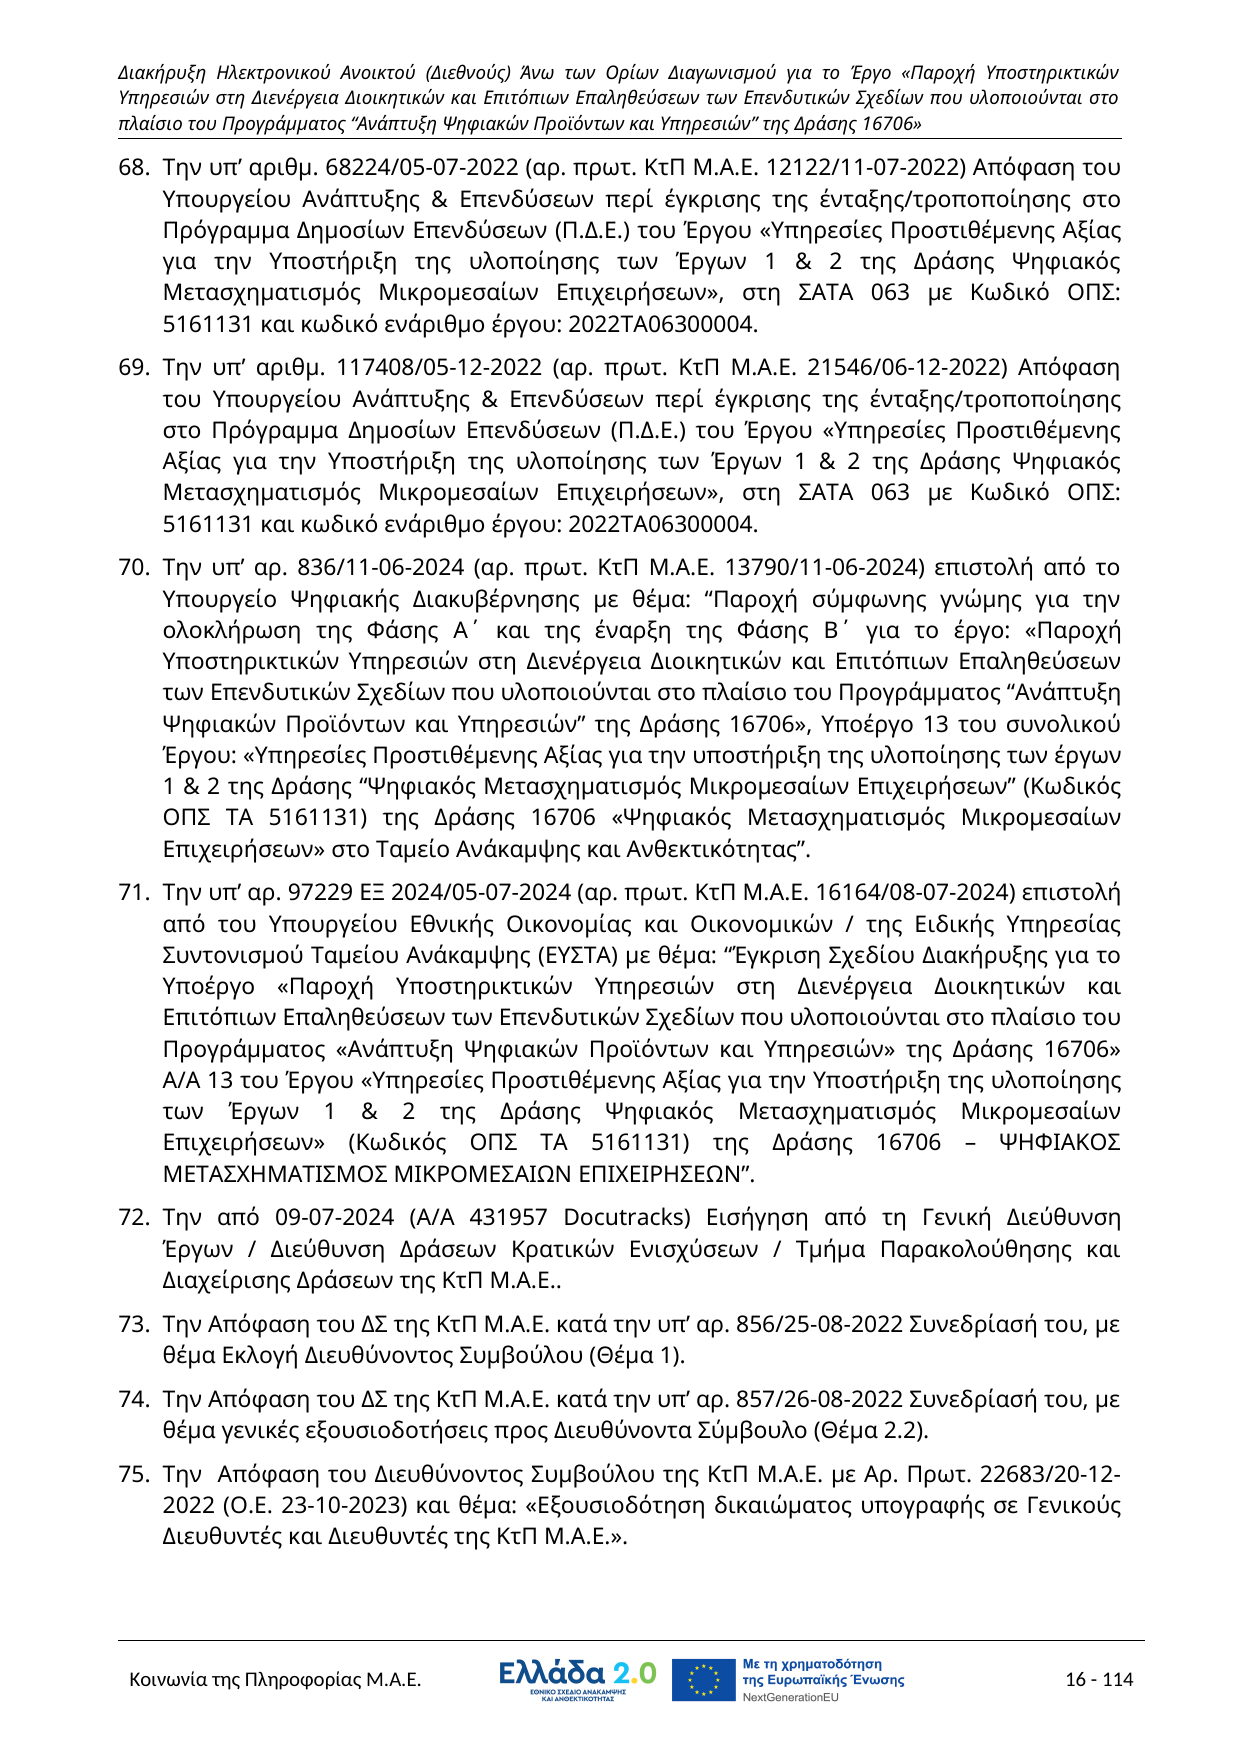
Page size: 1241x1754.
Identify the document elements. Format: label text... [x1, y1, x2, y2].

list Την Απόφαση του ΔΣ της ΚτΠ Μ.Α.Ε. κατά την υπ’ αρ. 857/26-08-2022 Συνεδρίασή του, με θέμα γενικές εξουσιοδοτήσεις προς Διευθύνοντα Σύμβουλο (Θέμα 2.2). [118, 1382, 1122, 1445]
list Την υπ’ αριθμ. 68224/05-07-2022 (αρ. πρωτ. ΚτΠ Μ.Α.Ε. 12122/11-07-2022) Απόφαση του Υπουργείου Ανάπτυξης & Επενδύσεων περί έγκρισης της ένταξης/τροποποίησης στο Πρόγραμμα Δημοσίων Επενδύσεων (Π.Δ.Ε.) του Έργου «Υπηρεσίες Προστιθέμενης Αξίας για την Υποστήριξη της υλοποίησης των Έργων 1 & 2 της Δράσης Ψηφιακός Μετασχηματισμός Μικρομεσαίων Επιχειρήσεων», στη ΣΑΤΑ 063 με Κωδικό ΟΠΣ: 5161131 και κωδικό ενάριθμο έργου: 2022ΤΑ06300004. [118, 151, 1122, 339]
list Την Απόφαση του ΔΣ της ΚτΠ Μ.Α.Ε. κατά την υπ’ αρ. 856/25-08-2022 Συνεδρίασή του, με θέμα Εκλογή Διευθύνοντος Συμβούλου (Θέμα 1). [118, 1307, 1122, 1370]
picture [484, 1643, 919, 1717]
list Την υπ’ αρ. 836/11-06-2024 (αρ. πρωτ. ΚτΠ Μ.Α.Ε. 13790/11-06-2024) επιστολή από το Υπουργείο Ψηφιακής Διακυβέρνησης με θέμα: “Παροχή σύμφωνης γνώμης για την ολοκλήρωση της Φάσης A΄ και της έναρξη της Φάσης B΄ για το έργο: «Παροχή Υποστηρικτικών Υπηρεσιών στη Διενέργεια Διοικητικών και Επιτόπιων Επαληθεύσεων των Επενδυτικών Σχεδίων που υλοποιούνται στο πλαίσιο του Προγράμματος “Ανάπτυξη Ψηφιακών Προϊόντων και Υπηρεσιών” της Δράσης 16706», Υποέργο 13 του συνολικού Έργου: «Υπηρεσίες Προστιθέμενης Αξίας για την υποστήριξη της υλοποίησης των έργων 1 & 2 της Δράσης “Ψηφιακός Μετασχηματισμός Μικρομεσαίων Επιχειρήσεων” (Κωδικός ΟΠΣ ΤΑ 5161131) της Δράσης 16706 «Ψηφιακός Μετασχηματισμός Μικρομεσαίων Επιχειρήσεων» στο Ταμείο Ανάκαμψης και Ανθεκτικότητας”. [118, 551, 1122, 864]
list Την υπ’ αρ. 97229 ΕΞ 2024/05-07-2024 (αρ. πρωτ. ΚτΠ Μ.Α.Ε. 16164/08-07-2024) επιστολή από του Υπουργείου Εθνικής Οικονομίας και Οικονομικών / της Ειδικής Υπηρεσίας Συντονισμού Ταμείου Ανάκαμψης (ΕΥΣΤΑ) με θέμα: “Έγκριση Σχεδίου Διακήρυξης για το Υποέργο «Παροχή Υποστηρικτικών Υπηρεσιών στη Διενέργεια Διοικητικών και Επιτόπιων Επαληθεύσεων των Επενδυτικών Σχεδίων που υλοποιούνται στο πλαίσιο του Προγράμματος «Ανάπτυξη Ψηφιακών Προϊόντων και Υπηρεσιών» της Δράσης 16706» Α/Α 13 του Έργου «Υπηρεσίες Προστιθέμενης Αξίας για την Υποστήριξη της υλοποίησης των Έργων 1 & 2 της Δράσης Ψηφιακός Μετασχηματισμός Μικρομεσαίων Επιχειρήσεων» (Κωδικός ΟΠΣ ΤΑ 5161131) της Δράσης 16706 – ΨΗΦΙΑΚΟΣ ΜΕΤΑΣΧΗΜΑΤΙΣΜΟΣ ΜΙΚΡΟΜΕΣΑΙΩΝ ΕΠΙΧΕΙΡΗΣΕΩΝ”. [118, 876, 1122, 1189]
list Την υπ’ αριθμ. 117408/05-12-2022 (αρ. πρωτ. ΚτΠ Μ.Α.Ε. 21546/06-12-2022) Απόφαση του Υπουργείου Ανάπτυξης & Επενδύσεων περί έγκρισης της ένταξης/τροποποίησης στο Πρόγραμμα Δημοσίων Επενδύσεων (Π.Δ.Ε.) του Έργου «Υπηρεσίες Προστιθέμενης Αξίας για την Υποστήριξη της υλοποίησης των Έργων 1 & 2 της Δράσης Ψηφιακός Μετασχηματισμός Μικρομεσαίων Επιχειρήσεων», στη ΣΑΤΑ 063 με Κωδικό ΟΠΣ: 5161131 και κωδικό ενάριθμο έργου: 2022ΤΑ06300004. [118, 351, 1122, 539]
list Την από 09-07-2024 (A/A 431957 Docutracks) Εισήγηση από τη Γενική Διεύθυνση Έργων / Διεύθυνση Δράσεων Κρατικών Ενισχύσεων / Τμήμα Παρακολούθησης και Διαχείρισης Δράσεων της ΚτΠ Μ.Α.Ε.. [118, 1201, 1122, 1295]
list Την Απόφαση του Διευθύνοντος Συμβούλου της ΚτΠ Μ.Α.Ε. με Αρ. Πρωτ. 22683/20-12-2022 (Ο.Ε. 23-10-2023) και θέμα: «Εξουσιοδότηση δικαιώματος υπογραφής σε Γενικούς Διευθυντές και Διευθυντές της ΚτΠ Μ.Α.Ε.». [118, 1457, 1122, 1551]
